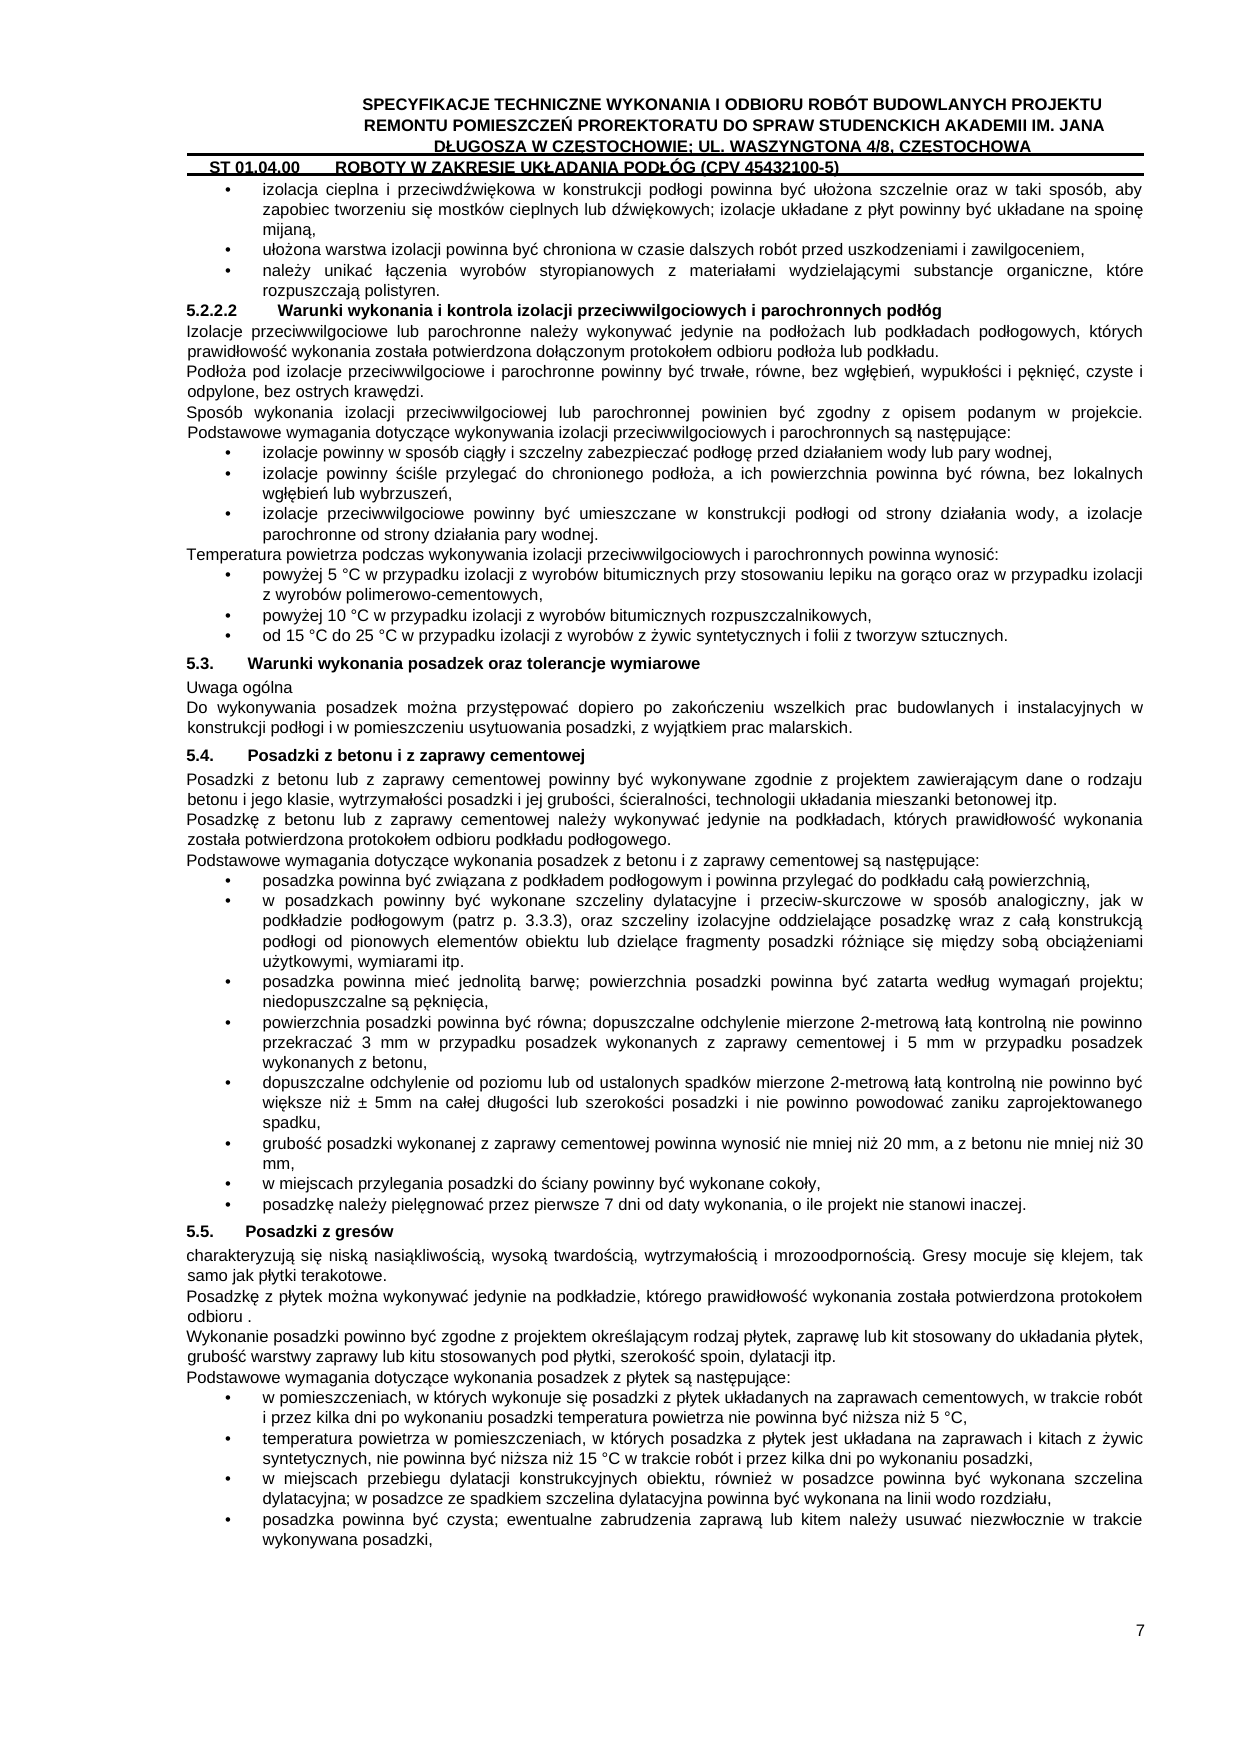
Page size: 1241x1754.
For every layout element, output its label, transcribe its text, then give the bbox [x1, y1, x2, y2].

list powyżej 10 °C w przypadku izolacji z wyrobów bitumicznych rozpuszczalnikowych, [225, 606, 1144, 625]
list powierzchnia posadzki powinna być równa; dopuszczalne odchylenie mierzone 2-metrową łatą kontrolną nie powinno przekraczać 3 mm w przypadku posadzek wykonanych z zaprawy cementowej i 5 mm w przypadku posadzek wykonanych z betonu, [225, 1012, 1144, 1072]
list posadzka powinna być związana z podkładem podłogowym i powinna przylegać do podkładu całą powierzchnią, [225, 871, 1144, 890]
subtitle 5.2.2.2 Warunki wykonania i kontrola izolacji przeciwwilgociowych i parochronnych podłóg [186, 301, 1145, 320]
list ułożona warstwa izolacji powinna być chroniona w czasie dalszych robót przed uszkodzeniami i zawilgoceniem, [225, 240, 1144, 259]
list izolacja cieplna i przeciwdźwiękowa w konstrukcji podłogi powinna być ułożona szczelnie oraz w taki sposób, aby zapobiec tworzeniu się mostków cieplnych lub dźwiękowych; izolacje układane z płyt powinny być układane na spoinę mijaną, [225, 179, 1144, 239]
list izolacje powinny w sposób ciągły i szczelny zabezpieczać podłogę przed działaniem wody lub pary wodnej, [225, 443, 1144, 462]
text Sposób wykonania izolacji przeciwwilgociowej lub parochronnej powinien być zgodny z opisem podanym w projekcie. Podstawowe wymagania dotyczące wykonywania izolacji przeciwwilgociowych i parochronnych są następujące: [186, 403, 1144, 442]
list posadzka powinna mieć jednolitą barwę; powierzchnia posadzki powinna być zatarta według wymagań projektu; niedopuszczalne są pęknięcia, [225, 972, 1144, 1011]
list od 15 °C do 25 °C w przypadku izolacji z wyrobów z żywic syntetycznych i folii z tworzyw sztucznych. [225, 626, 1144, 645]
text Posadzki z betonu lub z zaprawy cementowej powinny być wykonywane zgodnie z projektem zawierającym dane o rodzaju betonu i jego klasie, wytrzymałości posadzki i jej grubości, ścieralności, technologii układania mieszanki betonowej itp. [186, 769, 1144, 808]
text Wykonanie posadzki powinno być zgodne z projektem określającym rodzaj płytek, zaprawę lub kit stosowany do układania płytek, grubość warstwy zaprawy lub kitu stosowanych pod płytki, szerokość spoin, dylatacji itp. [186, 1327, 1144, 1366]
text Posadzkę z betonu lub z zaprawy cementowej należy wykonywać jedynie na podkładach, których prawidłowość wykonania została potwierdzona protokołem odbioru podkładu podłogowego. [186, 810, 1144, 849]
text Temperatura powietrza podczas wykonywania izolacji przeciwwilgociowych i parochronnych powinna wynosić: [186, 545, 1144, 564]
list grubość posadzki wykonanej z zaprawy cementowej powinna wynosić nie mniej niż 20 mm, a z betonu nie mniej niż 30 mm, [225, 1134, 1144, 1173]
list należy unikać łączenia wyrobów styropianowych z materiałami wydzielającymi substancje organiczne, które rozpuszczają polistyren. [225, 261, 1144, 300]
subtitle 5.3. Warunki wykonania posadzek oraz tolerancje wymiarowe [186, 654, 1145, 673]
list izolacje powinny ściśle przylegać do chronionego podłoża, a ich powierzchnia powinna być równa, bez lokalnych wgłębień lub wybrzuszeń, [225, 464, 1144, 503]
list w pomieszczeniach, w których wykonuje się posadzki z płytek układanych na zaprawach cementowych, w trakcie robót i przez kilka dni po wykonaniu posadzki temperatura powietrza nie powinna być niższa niż 5 °C, [225, 1388, 1144, 1427]
text charakteryzują się niską nasiąkliwością, wysoką twardością, wytrzymałością i mrozoodpornością. Gresy mocuje się klejem, tak samo jak płytki terakotowe. [186, 1246, 1144, 1285]
list posadzkę należy pielęgnować przez pierwsze 7 dni od daty wykonania, o ile projekt nie stanowi inaczej. [225, 1194, 1144, 1214]
text Posadzkę z płytek można wykonywać jedynie na podkładzie, którego prawidłowość wykonania została potwierdzona protokołem odbioru . [186, 1286, 1144, 1326]
list powyżej 5 °C w przypadku izolacji z wyrobów bitumicznych przy stosowaniu lepiku na gorąco oraz w przypadku izolacji z wyrobów polimerowo-cementowych, [225, 565, 1144, 604]
list w miejscach przylegania posadzki do ściany powinny być wykonane cokoły, [225, 1174, 1144, 1193]
list dopuszczalne odchylenie od poziomu lub od ustalonych spadków mierzone 2-metrową łatą kontrolną nie powinno być większe niż ± 5mm na całej długości lub szerokości posadzki i nie powinno powodować zaniku zaprojektowanego spadku, [225, 1073, 1144, 1132]
list temperatura powietrza w pomieszczeniach, w których posadzka z płytek jest układana na zaprawach i kitach z żywic syntetycznych, nie powinna być niższa niż 15 °C w trakcie robót i przez kilka dni po wykonaniu posadzki, [225, 1428, 1144, 1468]
list izolacje przeciwwilgociowe powinny być umieszczane w konstrukcji podłogi od strony działania wody, a izolacje parochronne od strony działania pary wodnej. [225, 504, 1144, 543]
list w miejscach przebiegu dylatacji konstrukcyjnych obiektu, również w posadzce powinna być wykonana szczelina dylatacyjna; w posadzce ze spadkiem szczelina dylatacyjna powinna być wykonana na linii wodo rozdziału, [225, 1469, 1144, 1508]
text Uwaga ogólna [186, 677, 1144, 697]
text Podstawowe wymagania dotyczące wykonania posadzek z płytek są następujące: [186, 1367, 1144, 1387]
text Do wykonywania posadzek można przystępować dopiero po zakończeniu wszelkich prac budowlanych i instalacyjnych w konstrukcji podłogi i w pomieszczeniu usytuowania posadzki, z wyjątkiem prac malarskich. [186, 698, 1144, 737]
list posadzka powinna być czysta; ewentualne zabrudzenia zaprawą lub kitem należy usuwać niezwłocznie w trakcie wykonywana posadzki, [225, 1509, 1144, 1549]
subtitle 5.5. Posadzki z gresów [186, 1222, 1145, 1241]
text Izolacje przeciwwilgociowe lub parochronne należy wykonywać jedynie na podłożach lub podkładach podłogowych, których prawidłowość wykonania została potwierdzona dołączonym protokołem odbioru podłoża lub podkładu. [186, 322, 1144, 361]
text Podłoża pod izolacje przeciwwilgociowe i parochronne powinny być trwałe, równe, bez wgłębień, wypukłości i pęknięć, czyste i odpylone, bez ostrych krawędzi. [186, 362, 1144, 401]
text Podstawowe wymagania dotyczące wykonania posadzek z betonu i z zaprawy cementowej są następujące: [186, 850, 1144, 869]
list w posadzkach powinny być wykonane szczeliny dylatacyjne i przeciw-skurczowe w sposób analogiczny, jak w podkładzie podłogowym (patrz p. 3.3.3), oraz szczeliny izolacyjne oddzielające posadzkę wraz z całą konstrukcją podłogi od pionowych elementów obiektu lub dzielące fragmenty posadzki różniące się między sobą obciążeniami użytkowymi, wymiarami itp. [225, 891, 1144, 971]
subtitle 5.4. Posadzki z betonu i z zaprawy cementowej [186, 746, 1145, 765]
